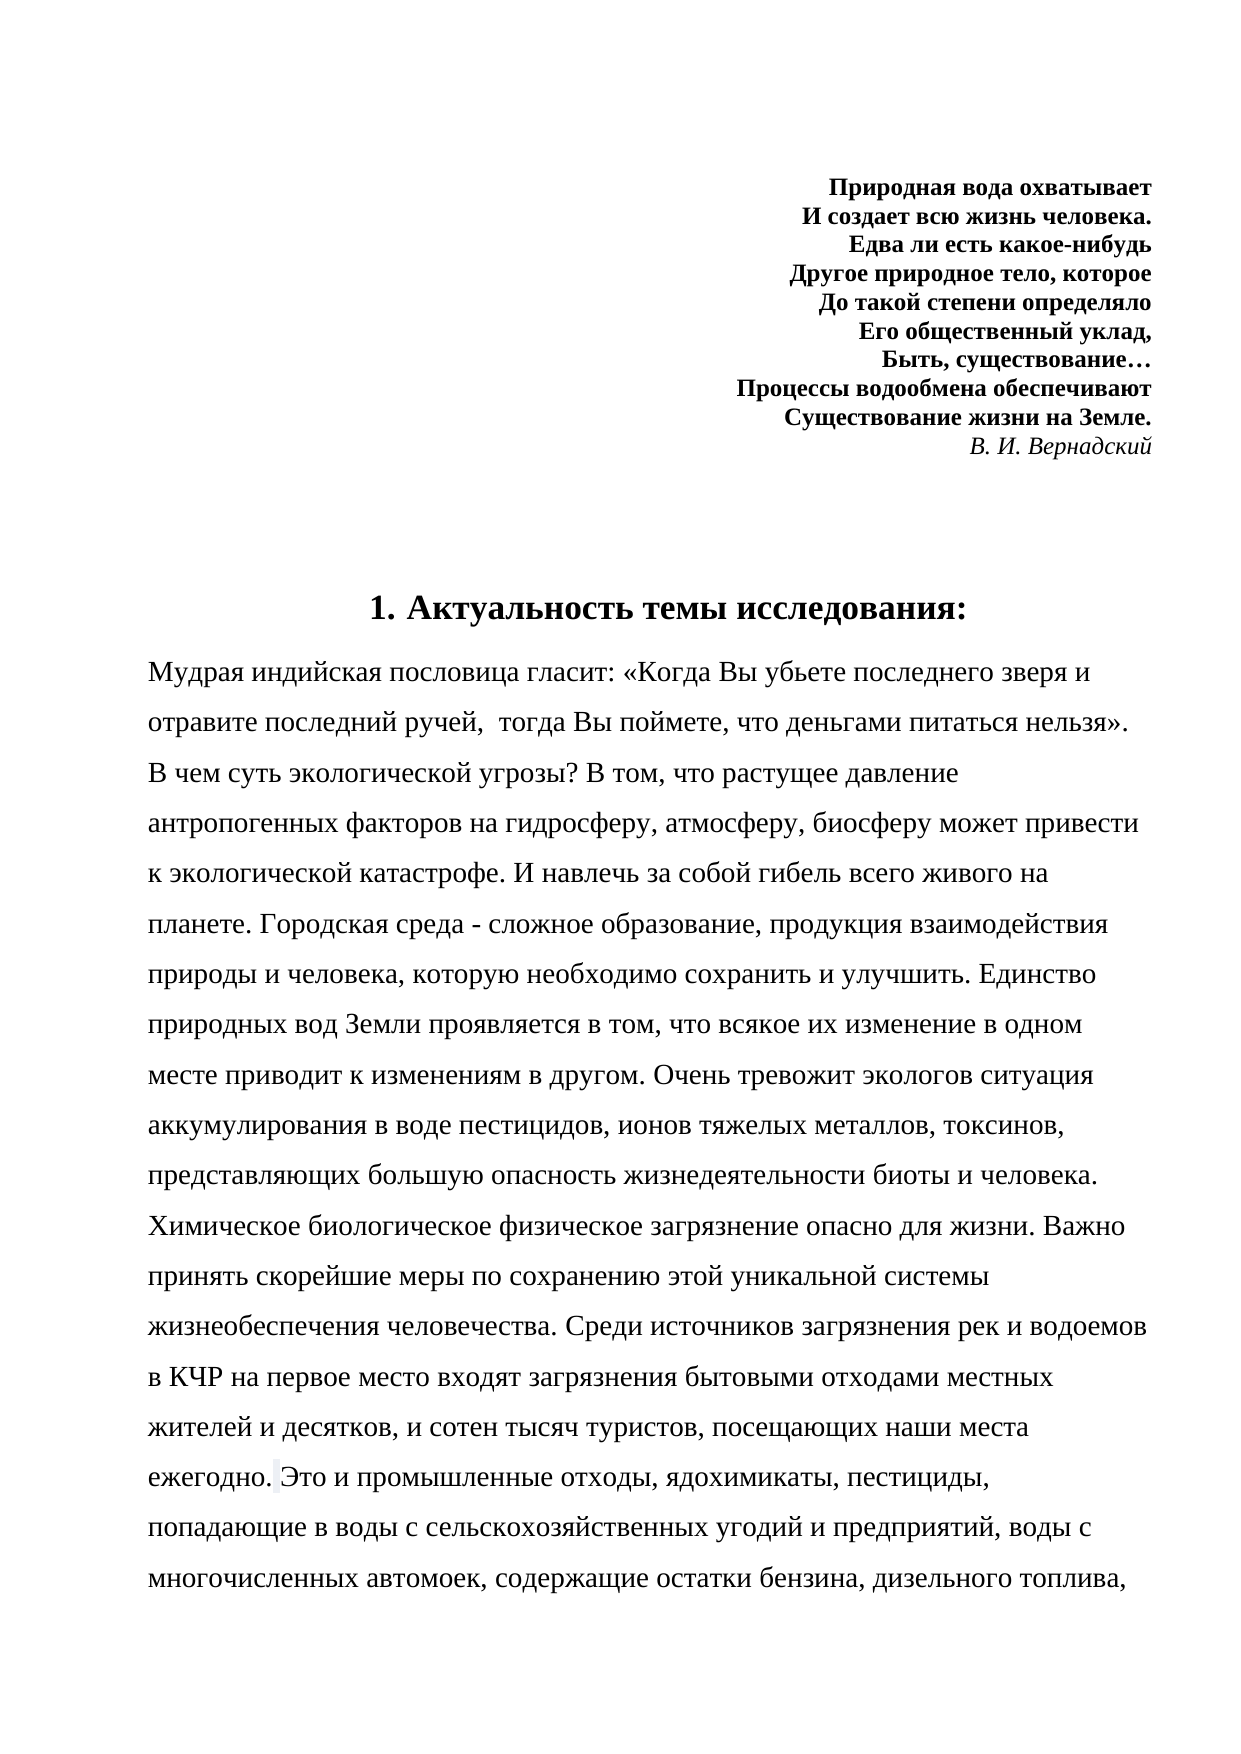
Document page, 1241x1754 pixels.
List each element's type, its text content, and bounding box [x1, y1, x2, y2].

text И создает всю жизнь человека. [148, 201, 1152, 229]
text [148, 654, 1152, 1593]
text Процессы водообмена обеспечивают [148, 373, 1152, 402]
text Природная вода охватывает [148, 172, 1152, 201]
list Актуальность темы исследования: [185, 587, 1152, 627]
text До такой степени определяло [148, 287, 1152, 316]
text Его общественный уклад, [148, 316, 1152, 344]
text Существование жизни на Земле. [148, 402, 1152, 431]
text Быть, существование… [148, 344, 1152, 373]
text Другое природное тело, которое [148, 258, 1152, 287]
text В. И. Вернадский [148, 431, 1152, 459]
text Едва ли есть какое-нибудь [148, 229, 1152, 258]
